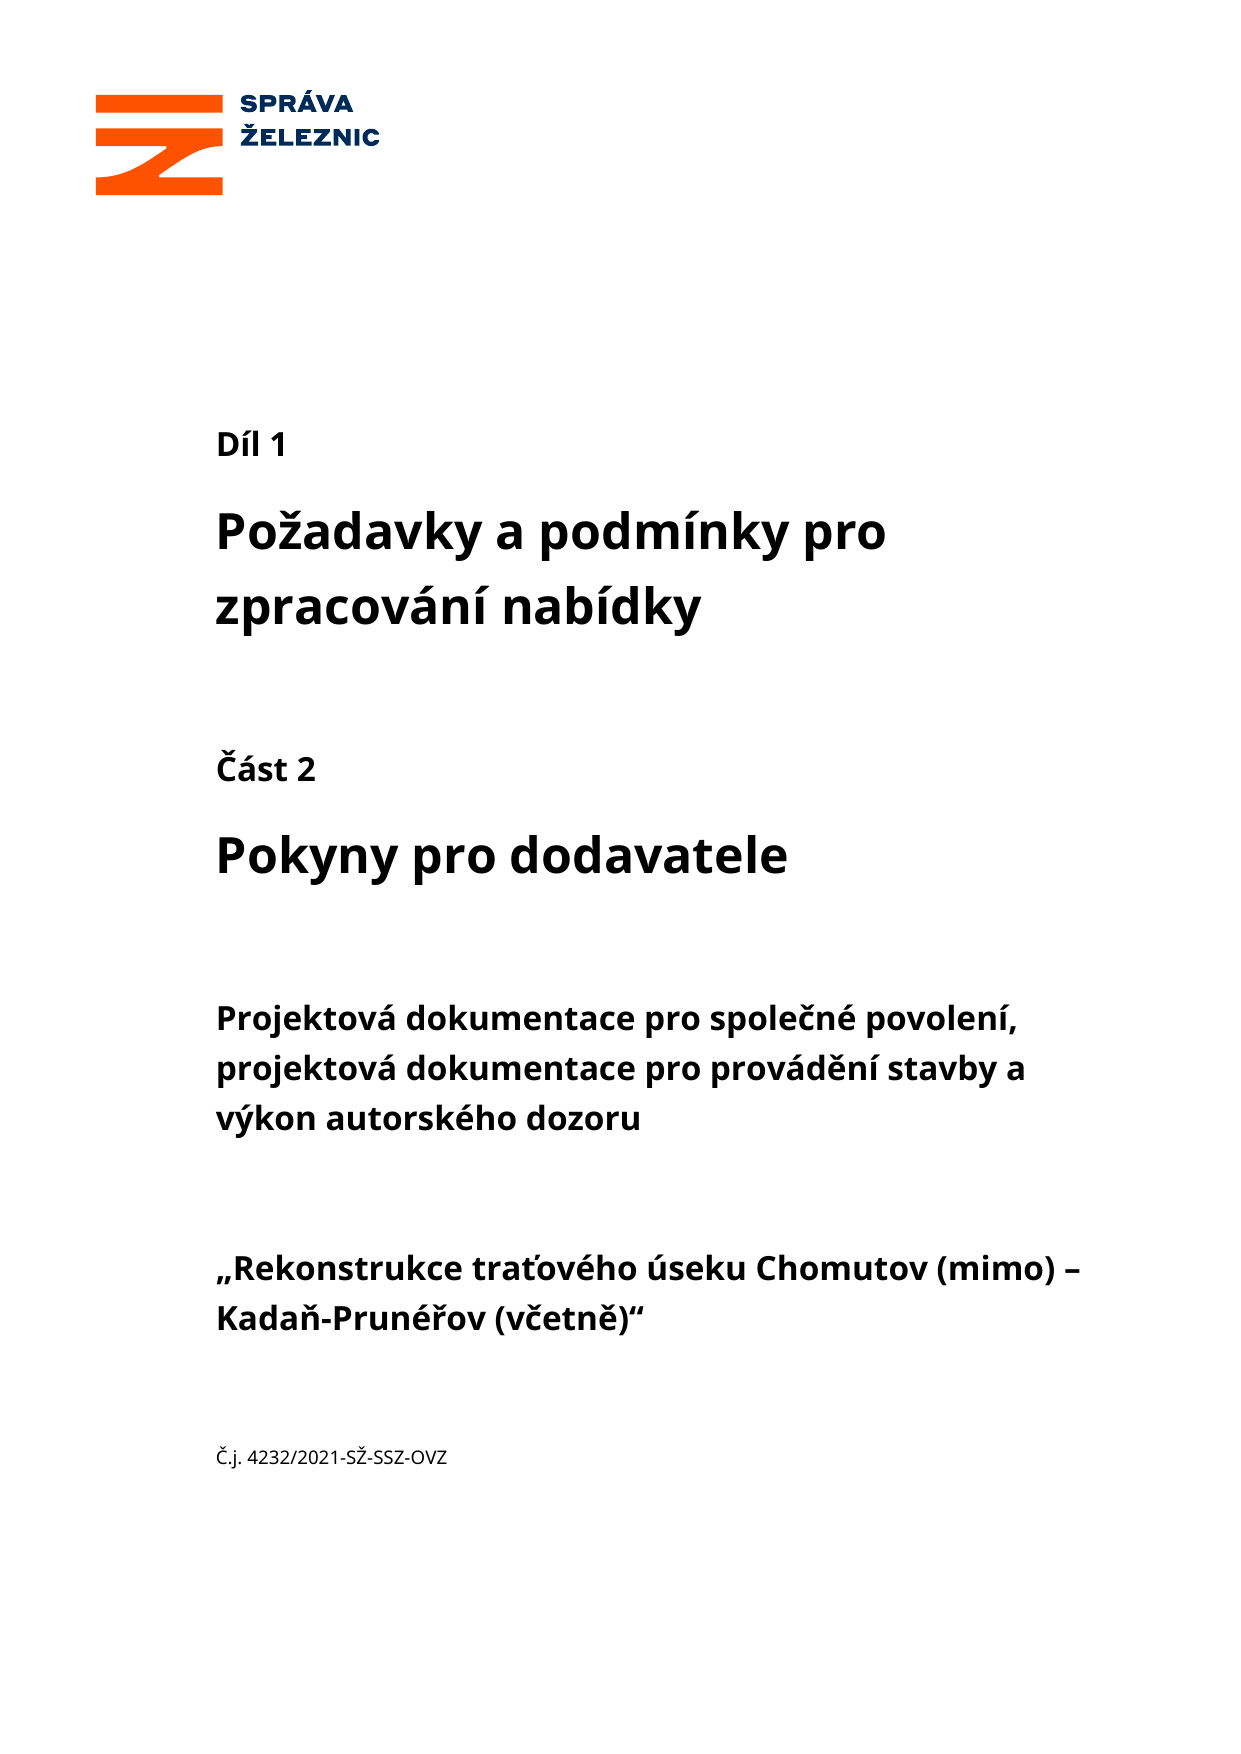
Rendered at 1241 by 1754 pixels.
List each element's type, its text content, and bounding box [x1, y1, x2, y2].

text „Rekonstrukce traťového úseku Chomutov (mimo) – Kadaň-Prunéřov (včetně)“ [216, 1245, 1122, 1340]
text Projektová dokumentace pro společné povolení, projektová dokumentace pro provádění stavby a výkon autorského dozoru [216, 995, 1122, 1140]
text Část 2 [216, 746, 1122, 791]
text Požadavky a podmínky pro zpracování nabídky [216, 496, 1122, 639]
text Díl 1 [216, 421, 1122, 466]
list Č.j. 4232/2021-SŽ-SSZ-OVZ [216, 1444, 1122, 1470]
text Pokyny pro dodavatele [216, 820, 1122, 888]
